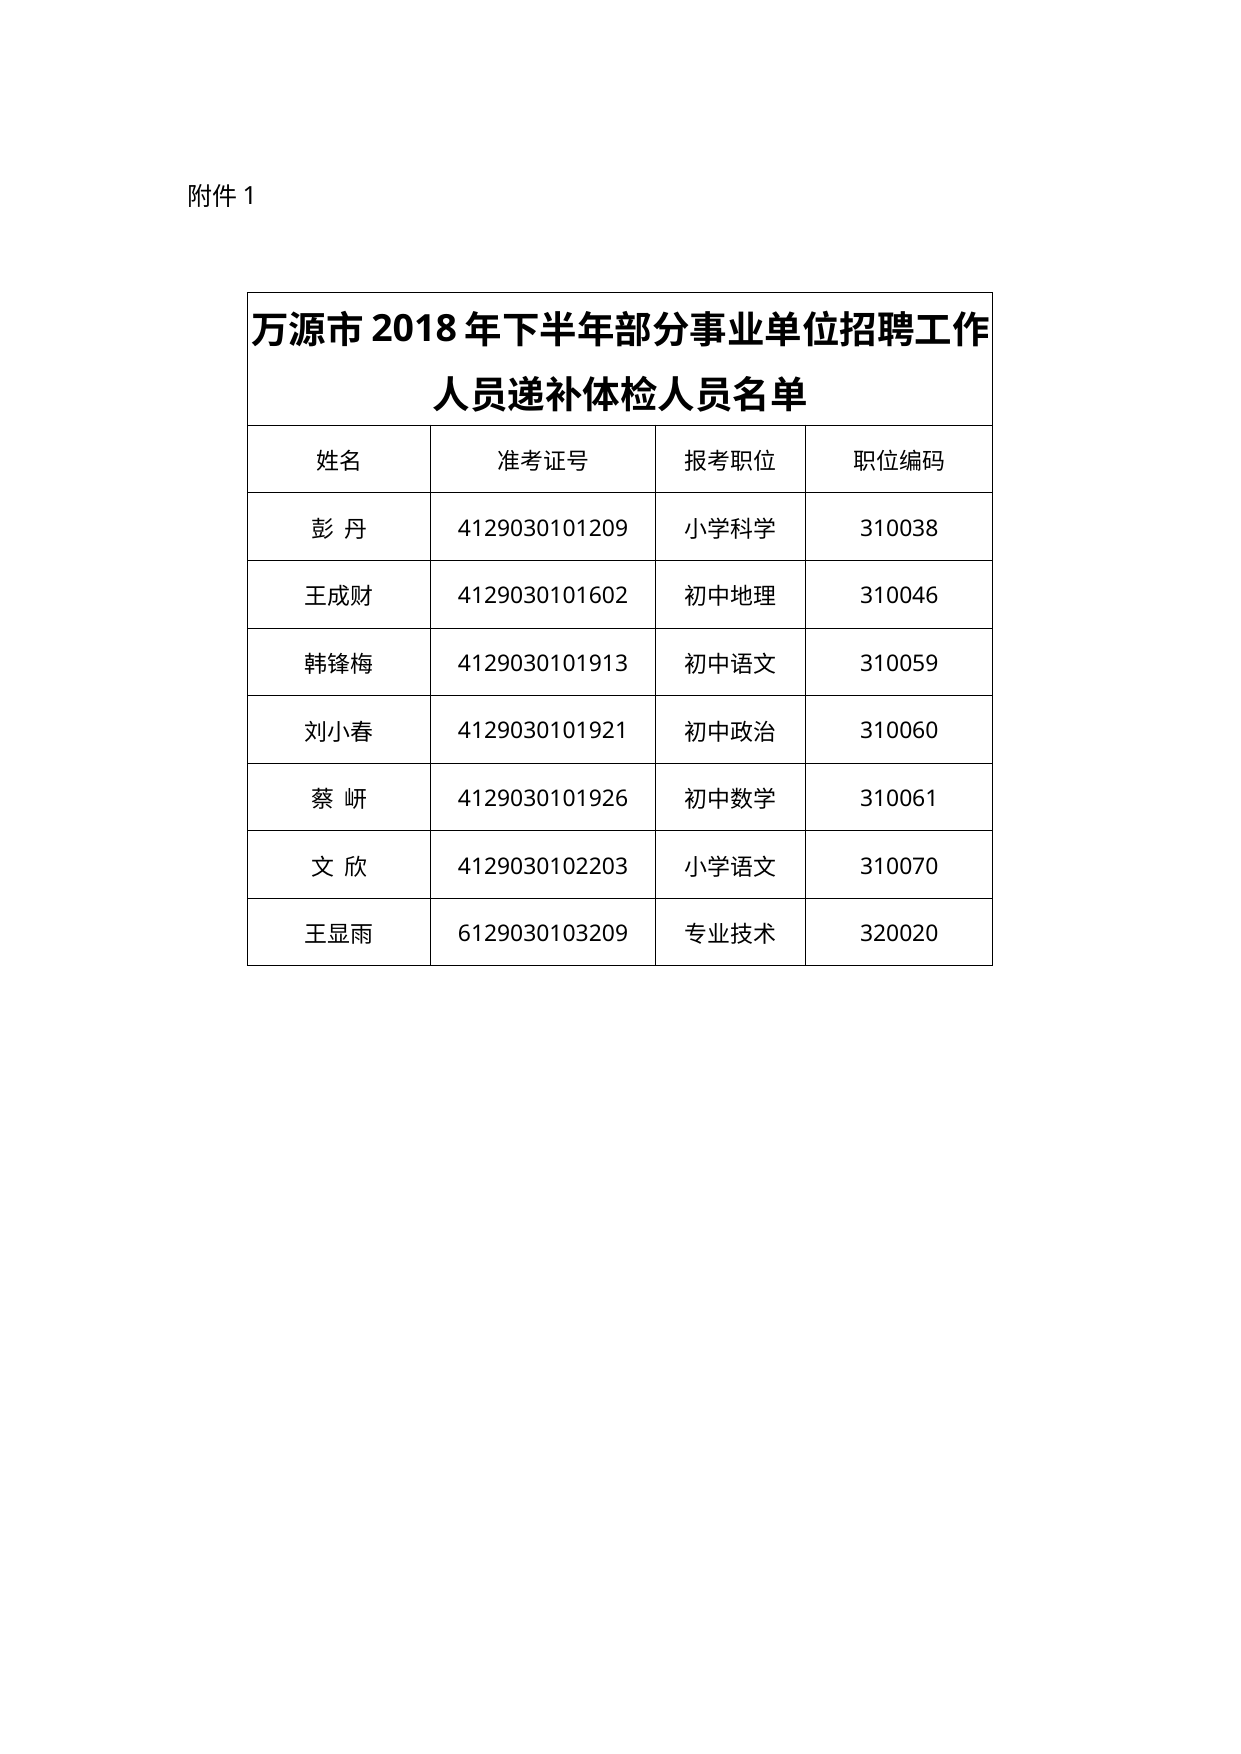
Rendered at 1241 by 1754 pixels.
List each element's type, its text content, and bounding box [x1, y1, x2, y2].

table_cell 彭 丹 [248, 493, 430, 560]
table_cell 4129030101921 [431, 696, 655, 763]
table_cell 4129030101926 [431, 764, 655, 830]
table_cell 韩锋梅 [248, 629, 430, 695]
table_cell 刘小春 [248, 696, 430, 763]
table_cell 报考职位 [656, 426, 805, 492]
table_cell 4129030101209 [431, 493, 655, 560]
table_cell 职位编码 [806, 426, 992, 492]
table_cell 准考证号 [431, 426, 655, 492]
table_cell 4129030102203 [431, 831, 655, 898]
table_cell 初中语文 [656, 629, 805, 695]
table_cell 小学科学 [656, 493, 805, 560]
table_cell 初中政治 [656, 696, 805, 763]
table_cell 310038 [806, 493, 992, 560]
table_cell 310059 [806, 629, 992, 695]
table_cell 初中数学 [656, 764, 805, 830]
table_cell 310070 [806, 831, 992, 898]
table_cell 专业技术 [656, 899, 805, 965]
table_cell 4129030101602 [431, 561, 655, 627]
table_header 万源市2018年下半年部分事业单位招聘工作人员递补体检人员名单 [248, 293, 992, 424]
table_cell 310046 [806, 561, 992, 627]
table_cell 文 欣 [248, 831, 430, 898]
table_cell 王成财 [248, 561, 430, 627]
table_cell 6129030103209 [431, 899, 655, 965]
table_cell 初中地理 [656, 561, 805, 627]
table_cell 4129030101913 [431, 629, 655, 695]
table_cell 姓名 [248, 426, 430, 492]
table_cell 王显雨 [248, 899, 430, 965]
table_cell 310061 [806, 764, 992, 830]
table_cell 小学语文 [656, 831, 805, 898]
table_cell 310060 [806, 696, 992, 763]
table_cell 蔡 岍 [248, 764, 430, 830]
table_cell 320020 [806, 899, 992, 965]
text 附件1 [187, 162, 1053, 227]
